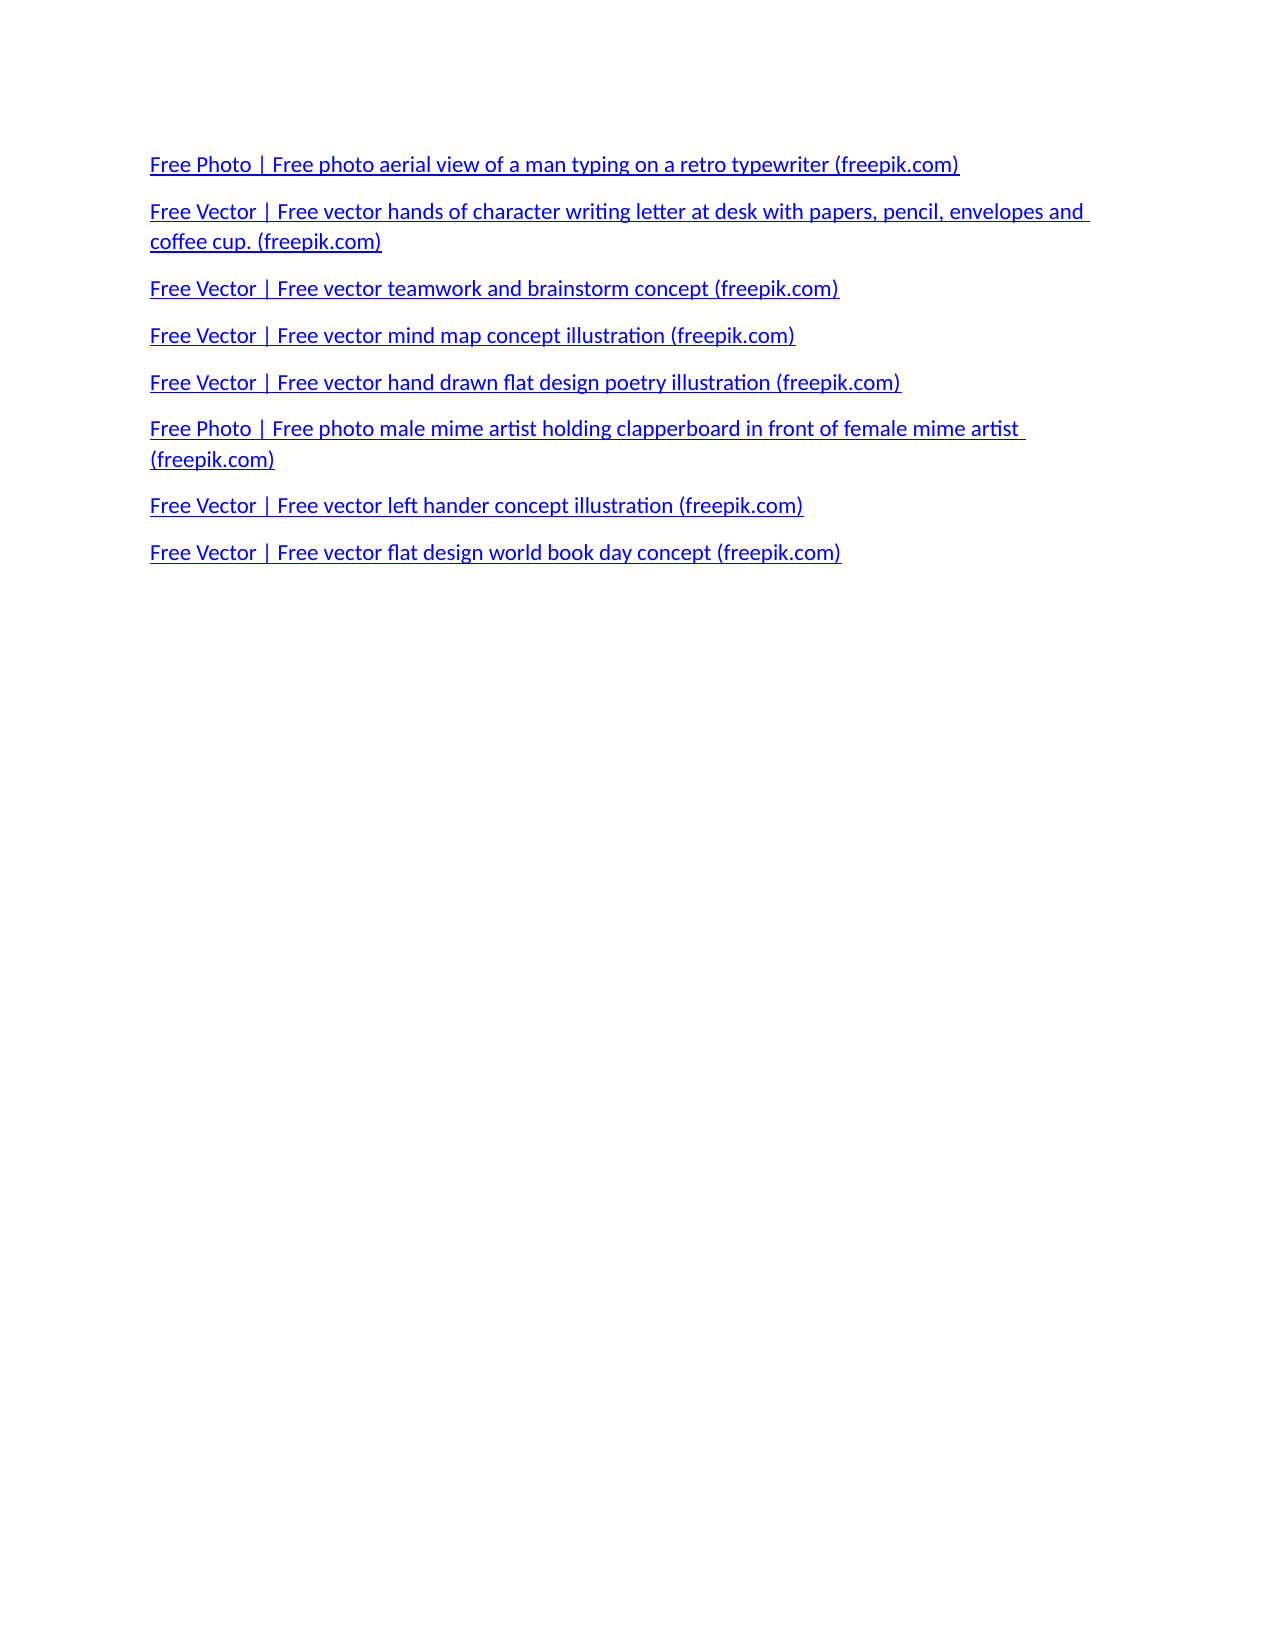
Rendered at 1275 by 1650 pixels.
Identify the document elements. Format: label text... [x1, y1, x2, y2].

text Free Vector | Free vector mind map concept illustration (freepik.com) [150, 321, 1125, 349]
text Free Photo | Free photo aerial view of a man typing on a retro typewriter (freepik.com) [150, 150, 1125, 178]
text Free Vector | Free vector hand drawn flat design poetry illustration (freepik.com) [150, 368, 1125, 396]
text Free Photo | Free photo male mime artist holding clapperboard in front of female mime artist (freepik.com) [150, 414, 1125, 473]
text Free Vector | Free vector hands of character writing letter at desk with papers, pencil, envelopes and coffee cup. (freepik.com) [150, 197, 1125, 255]
text Free Vector | Free vector teamwork and brainstorm concept (freepik.com) [150, 274, 1125, 302]
text Free Vector | Free vector left hander concept illustration (freepik.com) [150, 492, 1125, 520]
text Free Vector | Free vector flat design world book day concept (freepik.com) [150, 538, 1125, 567]
